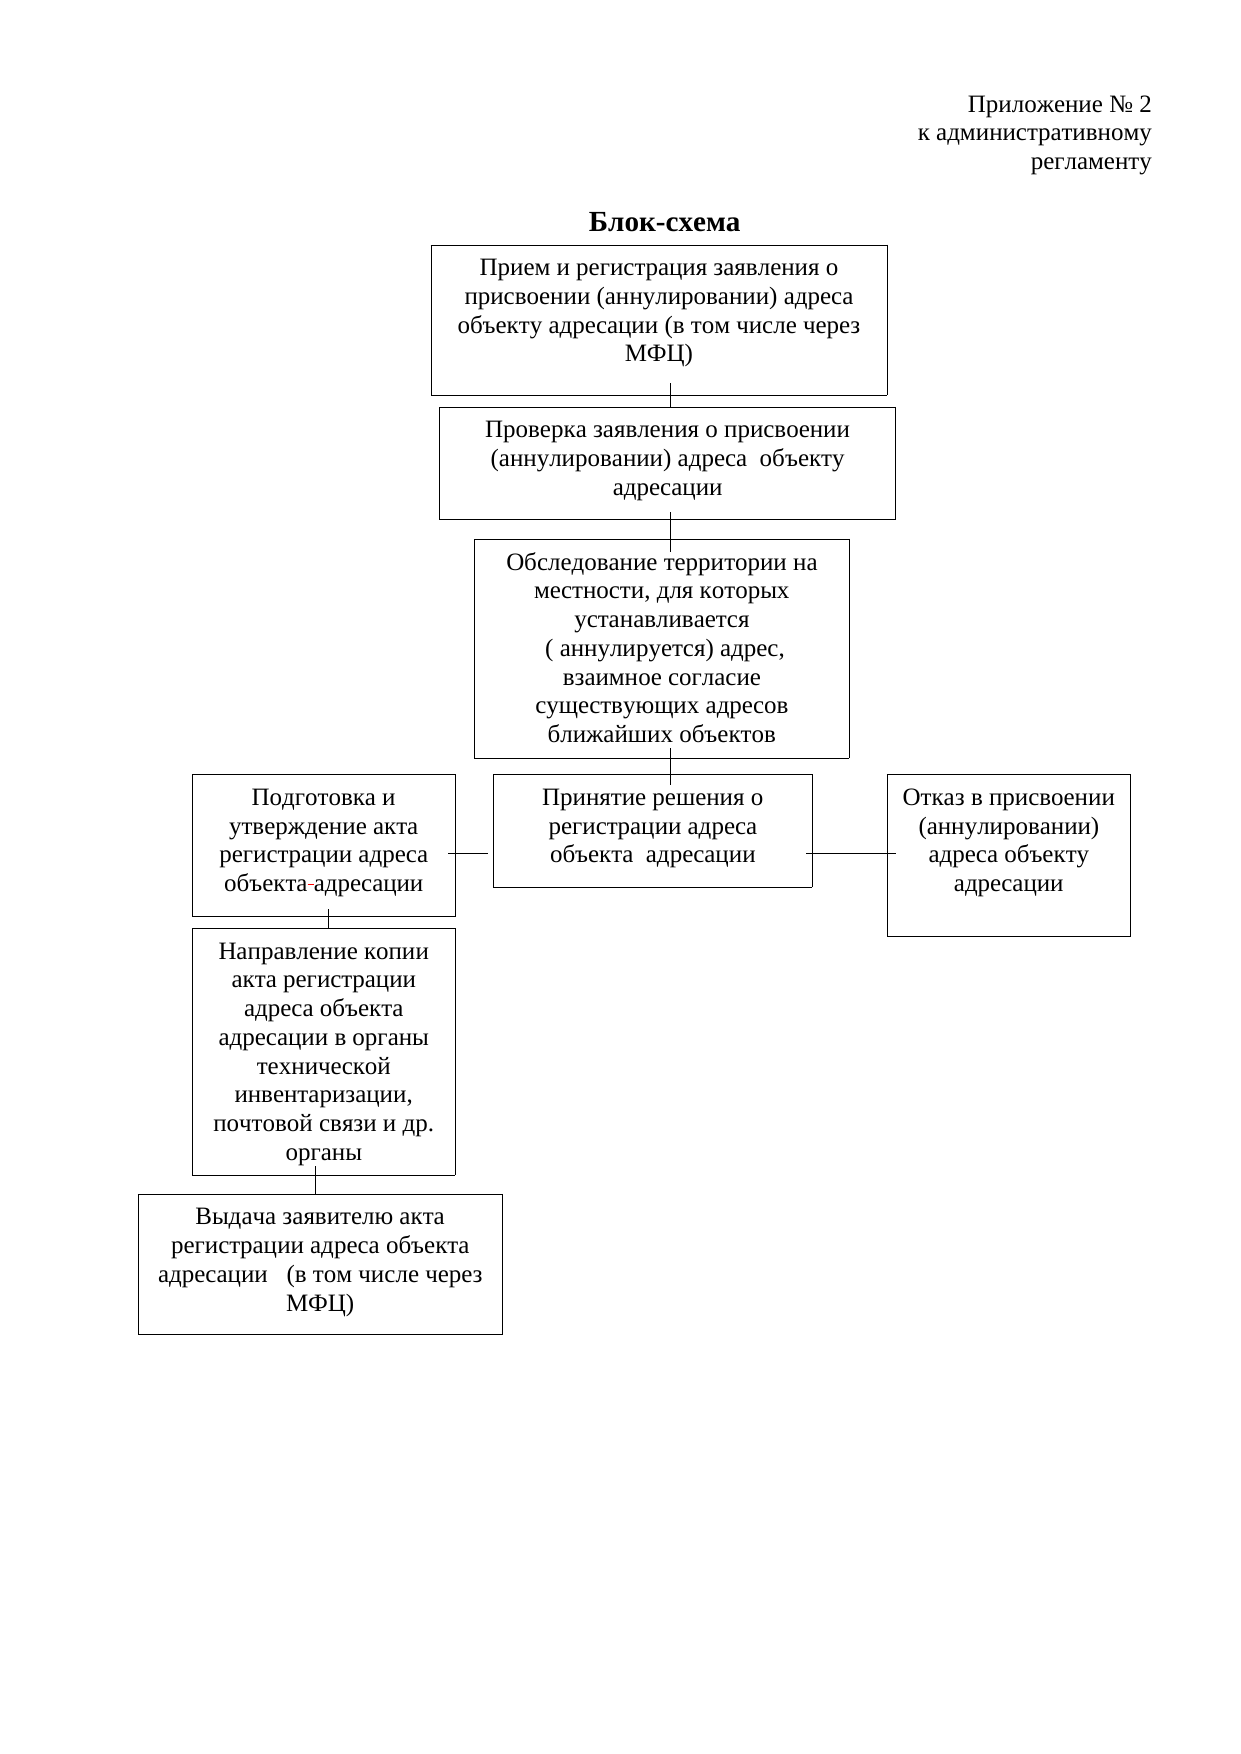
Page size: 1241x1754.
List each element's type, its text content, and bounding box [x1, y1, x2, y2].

text Приложение № 2 [177, 89, 1152, 117]
text к административному регламенту [177, 117, 1152, 175]
text Блок-схема [177, 204, 1152, 237]
